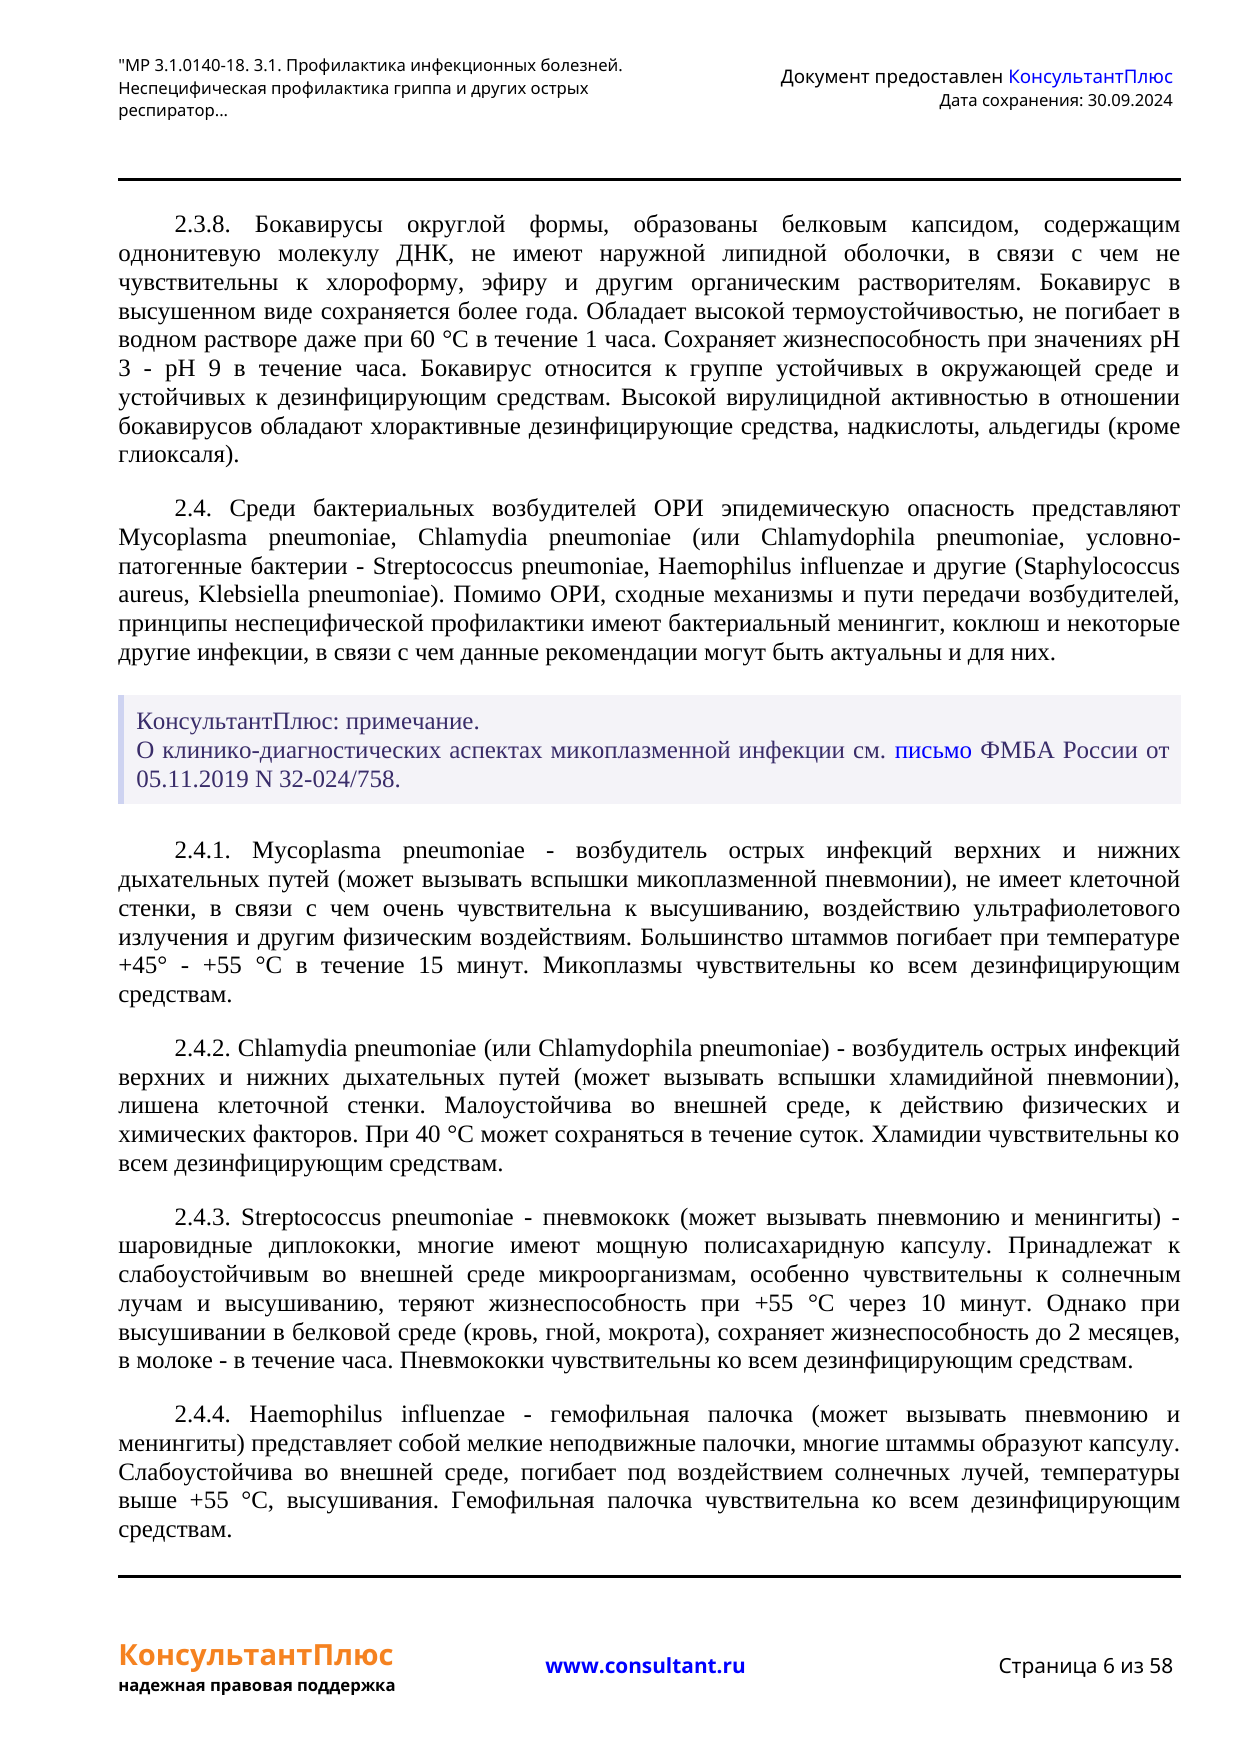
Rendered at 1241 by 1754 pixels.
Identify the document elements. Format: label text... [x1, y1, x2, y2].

table_header [1169, 695, 1181, 804]
text 2.4.3. Streptococcus pneumoniae - пневмококк (может вызывать пневмонию и менингиты) - шаровидные диплококки, многие имеют мощную полисахаридную капсулу. Принадлежат к слабоустойчивым во внешней среде микроорганизмам, особенно чувствительны к солнечным лучам и высушиванию, теряют жизнеспособность при +55 °C через 10 минут. Однако при высушивании в белковой среде (кровь, гной, мокрота), сохраняет жизнеспособность до 2 месяцев, в молоке - в течение часа. Пневмококки чувствительны ко всем дезинфицирующим средствам. [118, 1202, 1181, 1374]
table_header [124, 695, 136, 804]
text 2.4.2. Chlamydia pneumoniae (или Chlamydophila pneumoniae) - возбудитель острых инфекций верхних и нижних дыхательных путей (может вызывать вспышки хламидийной пневмонии), лишена клеточной стенки. Малоустойчива во внешней среде, к действию физических и химических факторов. При 40 °C может сохраняться в течение суток. Хламидии чувствительны ко всем дезинфицирующим средствам. [118, 1033, 1181, 1177]
table_header КонсультантПлюс: примечание. О клинико-диагностических аспектах микоплазменной инфекции см. письмо ФМБА России от 05.11.2019 N 32-024/758. [136, 695, 1169, 804]
text 2.4.1. Mycoplasma pneumoniae - возбудитель острых инфекций верхних и нижних дыхательных путей (может вызывать вспышки микоплазменной пневмонии), не имеет клеточной стенки, в связи с чем очень чувствительна к высушиванию, воздействию ультрафиолетового излучения и другим физическим воздействиям. Большинство штаммов погибает при температуре +45° - +55 °C в течение 15 минут. Микоплазмы чувствительны ко всем дезинфицирующим средствам. [118, 836, 1181, 1008]
text 2.4. Среди бактериальных возбудителей ОРИ эпидемическую опасность представляют Mycoplasma pneumoniae, Chlamydia pneumoniae (или Chlamydophila pneumoniae, условно-патогенные бактерии - Streptococcus pneumoniae, Haemophilus influenzae и другие (Staphylococcus aureus, Klebsiella pneumoniae). Помимо ОРИ, сходные механизмы и пути передачи возбудителей, принципы неспецифической профилактики имеют бактериальный менингит, коклюш и некоторые другие инфекции, в связи с чем данные рекомендации могут быть актуальны и для них. [118, 493, 1181, 666]
text 2.4.4. Haemophilus influenzae - гемофильная палочка (может вызывать пневмонию и менингиты) представляет собой мелкие неподвижные палочки, многие штаммы образуют капсулу. Слабоустойчива во внешней среде, погибает под воздействием солнечных лучей, температуры выше +55 °C, высушивания. Гемофильная палочка чувствительна ко всем дезинфицирующим средствам. [118, 1399, 1181, 1543]
table_header [118, 695, 124, 804]
text 2.3.8. Бокавирусы округлой формы, образованы белковым капсидом, содержащим однонитевую молекулу ДНК, не имеют наружной липидной оболочки, в связи с чем не чувствительны к хлороформу, эфиру и другим органическим растворителям. Бокавирус в высушенном виде сохраняется более года. Обладает высокой термоустойчивостью, не погибает в водном растворе даже при 60 °C в течение 1 часа. Сохраняет жизнеспособность при значениях pH 3 - pH 9 в течение часа. Бокавирус относится к группе устойчивых в окружающей среде и устойчивых к дезинфицирующим средствам. Высокой вирулицидной активностью в отношении бокавирусов обладают хлорактивные дезинфицирующие средства, надкислоты, альдегиды (кроме глиоксаля). [118, 209, 1181, 468]
